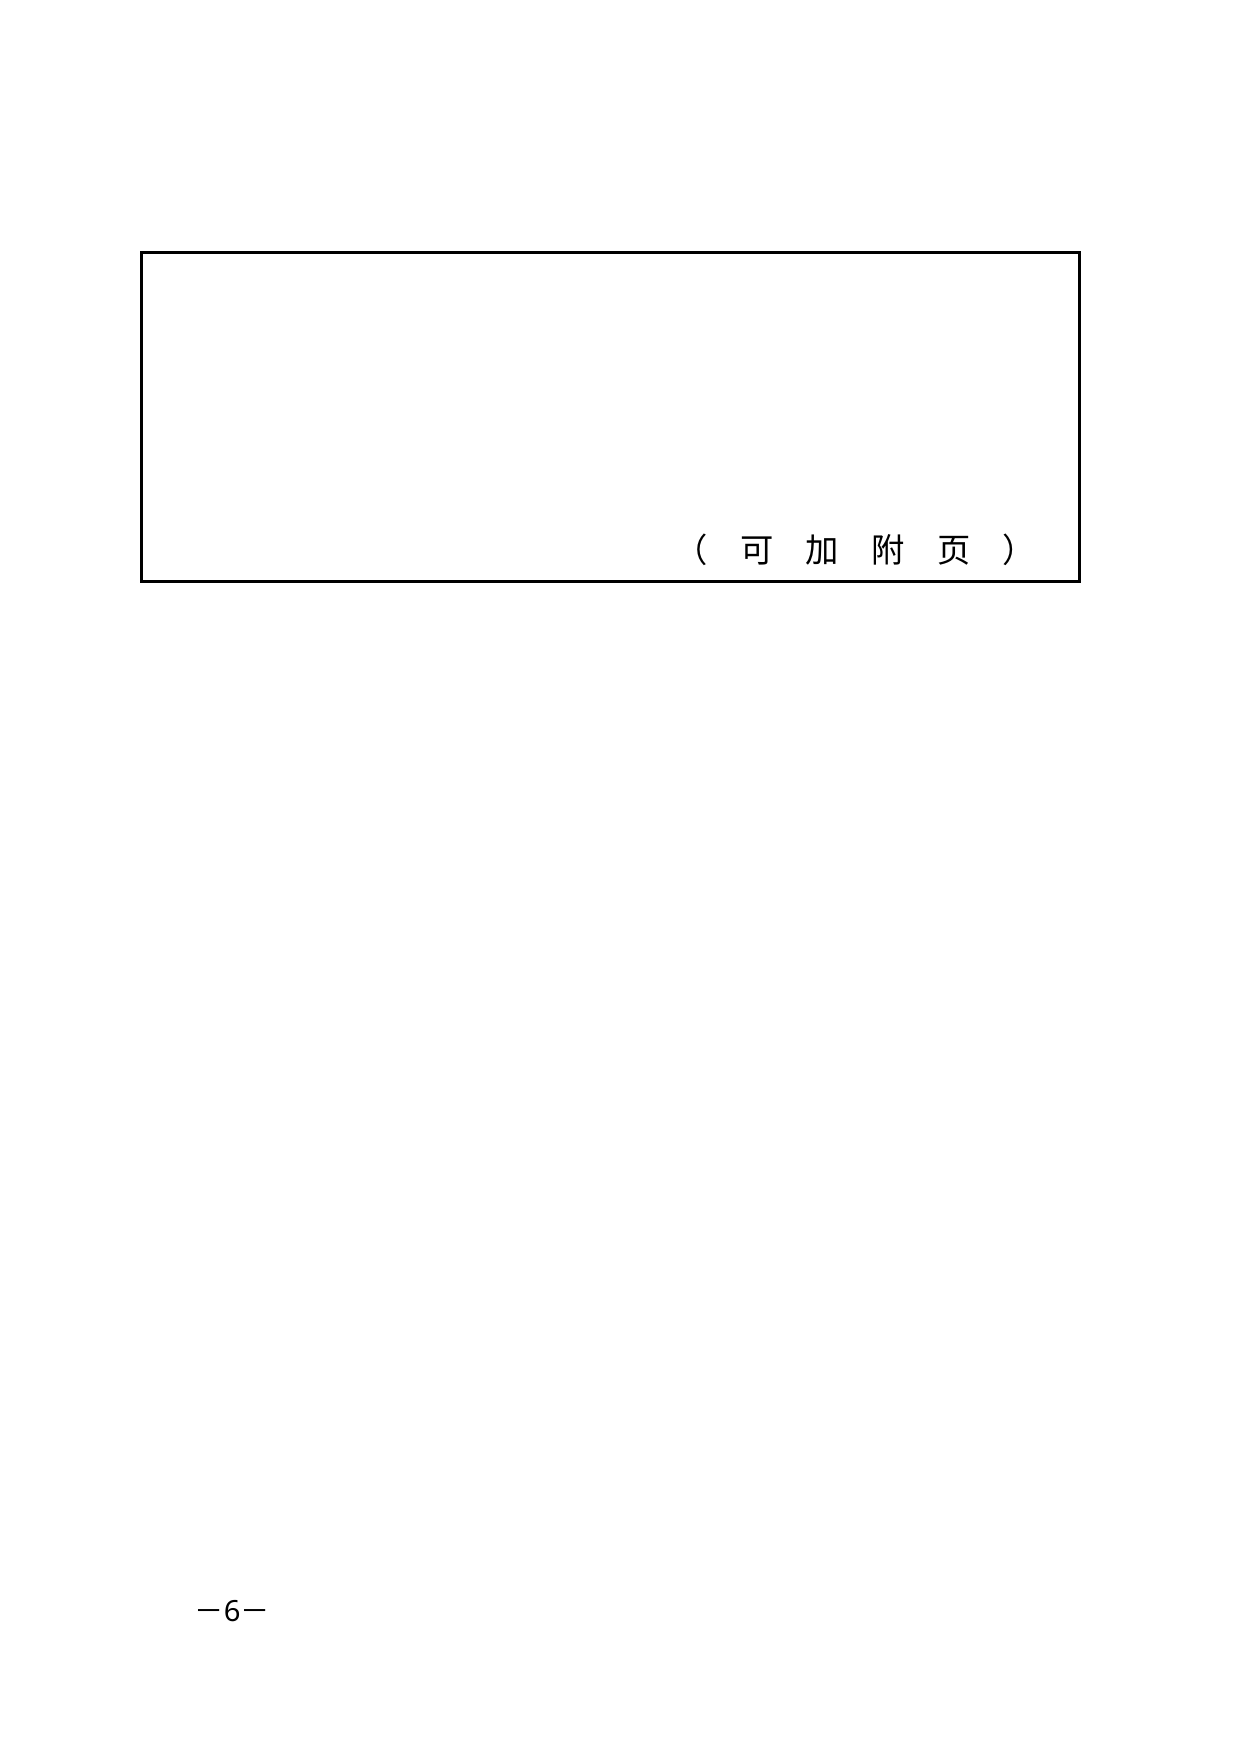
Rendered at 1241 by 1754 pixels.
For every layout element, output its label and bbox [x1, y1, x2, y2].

table_header [143, 254, 1078, 580]
